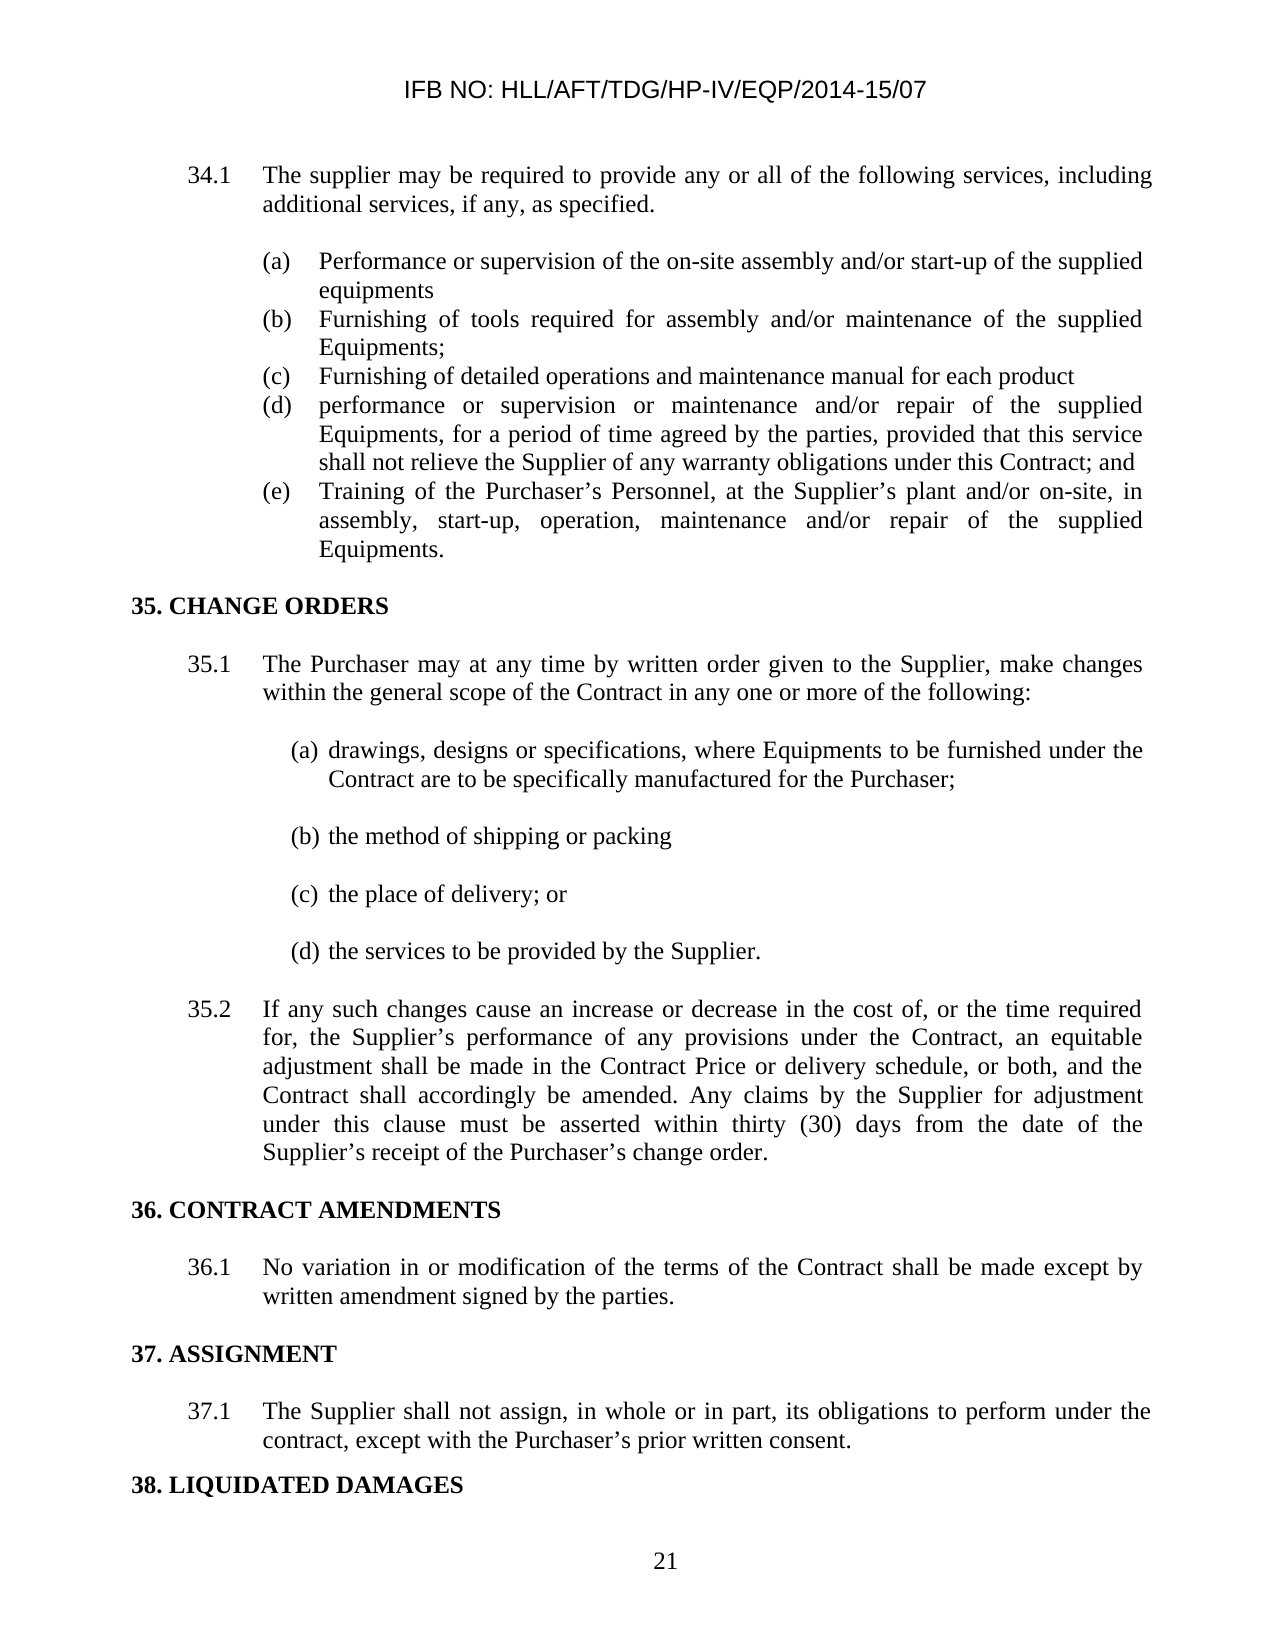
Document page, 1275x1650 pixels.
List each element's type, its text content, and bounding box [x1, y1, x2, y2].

text 37.1 The Supplier shall not assign, in whole or in part, its obligations to perform under the contract, except with the Purchaser’s prior written consent. [187, 1396, 1153, 1454]
text (a) Performance or supervision of the on-site assembly and/or start-up of the supplied equipments [262, 246, 1144, 304]
text 37. ASSIGNMENT [131, 1339, 1200, 1367]
text 36.1 No variation in or modification of the terms of the Contract shall be made except by written amendment signed by the parties. [187, 1252, 1144, 1310]
text (d) performance or supervision or maintenance and/or repair of the supplied Equipments, for a period of time agreed by the parties, provided that this service shall not relieve the Supplier of any warranty obligations under this Contract; and [262, 390, 1144, 476]
text 35.1 The Purchaser may at any time by written order given to the Supplier, make changes within the general scope of the Contract in any one or more of the following: [187, 649, 1144, 706]
text 38. LIQUIDATED DAMAGES [131, 1471, 1200, 1499]
text 35. CHANGE ORDERS [131, 591, 1200, 620]
list the place of delivery; or [291, 879, 1144, 907]
list the services to be provided by the Supplier. [291, 936, 1144, 965]
text 35.2 If any such changes cause an increase or decrease in the cost of, or the time required for, the Supplier’s performance of any provisions under the Contract, an equitable adjustment shall be made in the Contract Price or delivery schedule, or both, and the Contract shall accordingly be amended. Any claims by the Supplier for adjustment under this clause must be asserted within thirty (30) days from the date of the Supplier’s receipt of the Purchaser’s change order. [187, 994, 1144, 1166]
list the method of shipping or packing [291, 821, 1144, 850]
text (b) Furnishing of tools required for assembly and/or maintenance of the supplied Equipments; [262, 304, 1144, 361]
text (e) Training of the Purchaser’s Personnel, at the Supplier’s plant and/or on-site, in assembly, start-up, operation, maintenance and/or repair of the supplied Equipments. [262, 476, 1144, 562]
text 36. CONTRACT AMENDMENTS [131, 1195, 1200, 1224]
list drawings, designs or specifications, where Equipments to be furnished under the Contract are to be specifically manufactured for the Purchaser; [291, 735, 1144, 792]
text 34.1 The supplier may be required to provide any or all of the following services, including additional services, if any, as specified. [187, 160, 1153, 217]
text (c) Furnishing of detailed operations and maintenance manual for each product [262, 361, 1144, 390]
